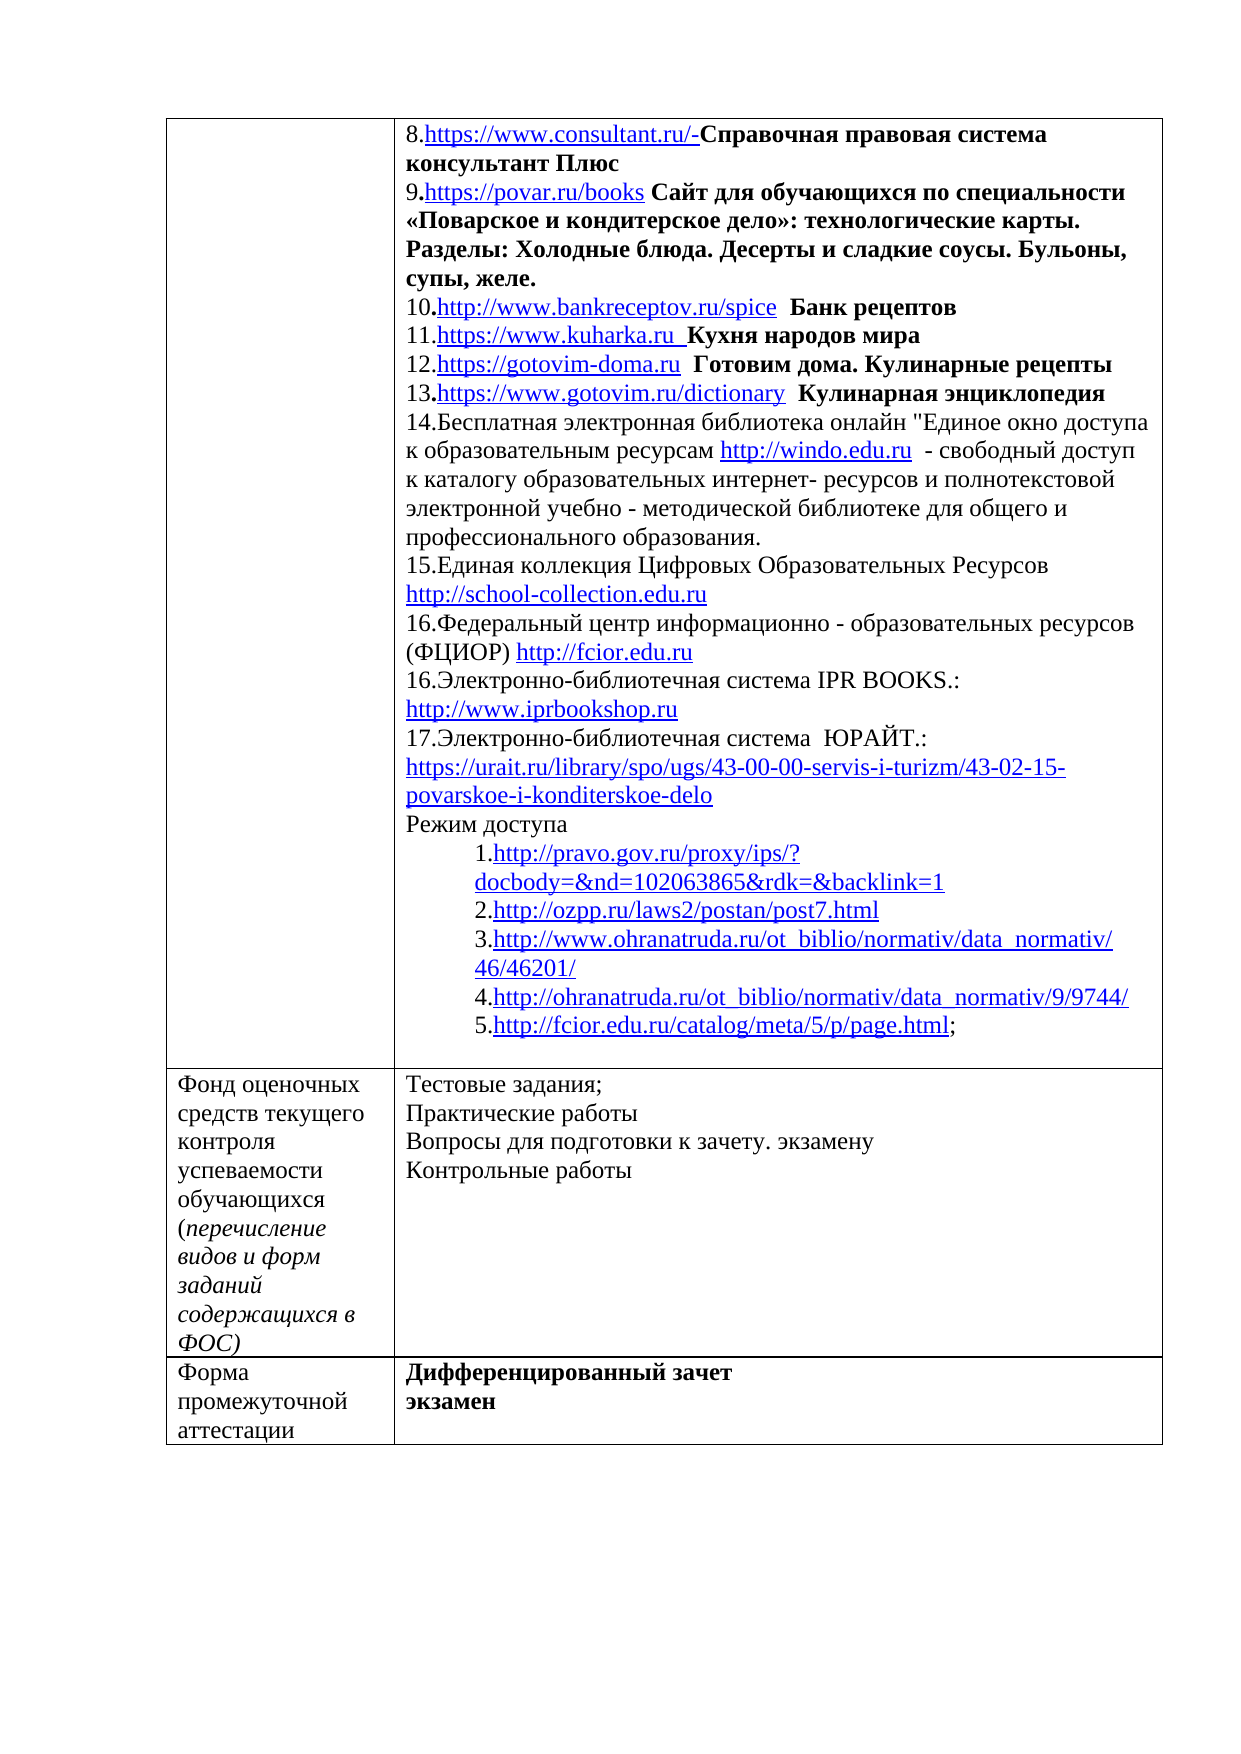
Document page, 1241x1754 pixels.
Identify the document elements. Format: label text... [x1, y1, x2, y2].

table_cell Форма промежуточной аттестации [167, 1358, 394, 1444]
table_cell Фонд оценочных средств текущего контроля успеваемости обучающихся (перечисление видов и форм заданий содержащихся в ФОС) [167, 1069, 394, 1356]
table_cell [167, 119, 394, 1068]
table_cell Тестовые задания; Практические работы Вопросы для подготовки к зачету. экзамену Контрольные работы [395, 1069, 1162, 1356]
table_cell Дифференцированный зачет экзамен [395, 1358, 1162, 1444]
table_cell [395, 119, 1162, 1068]
